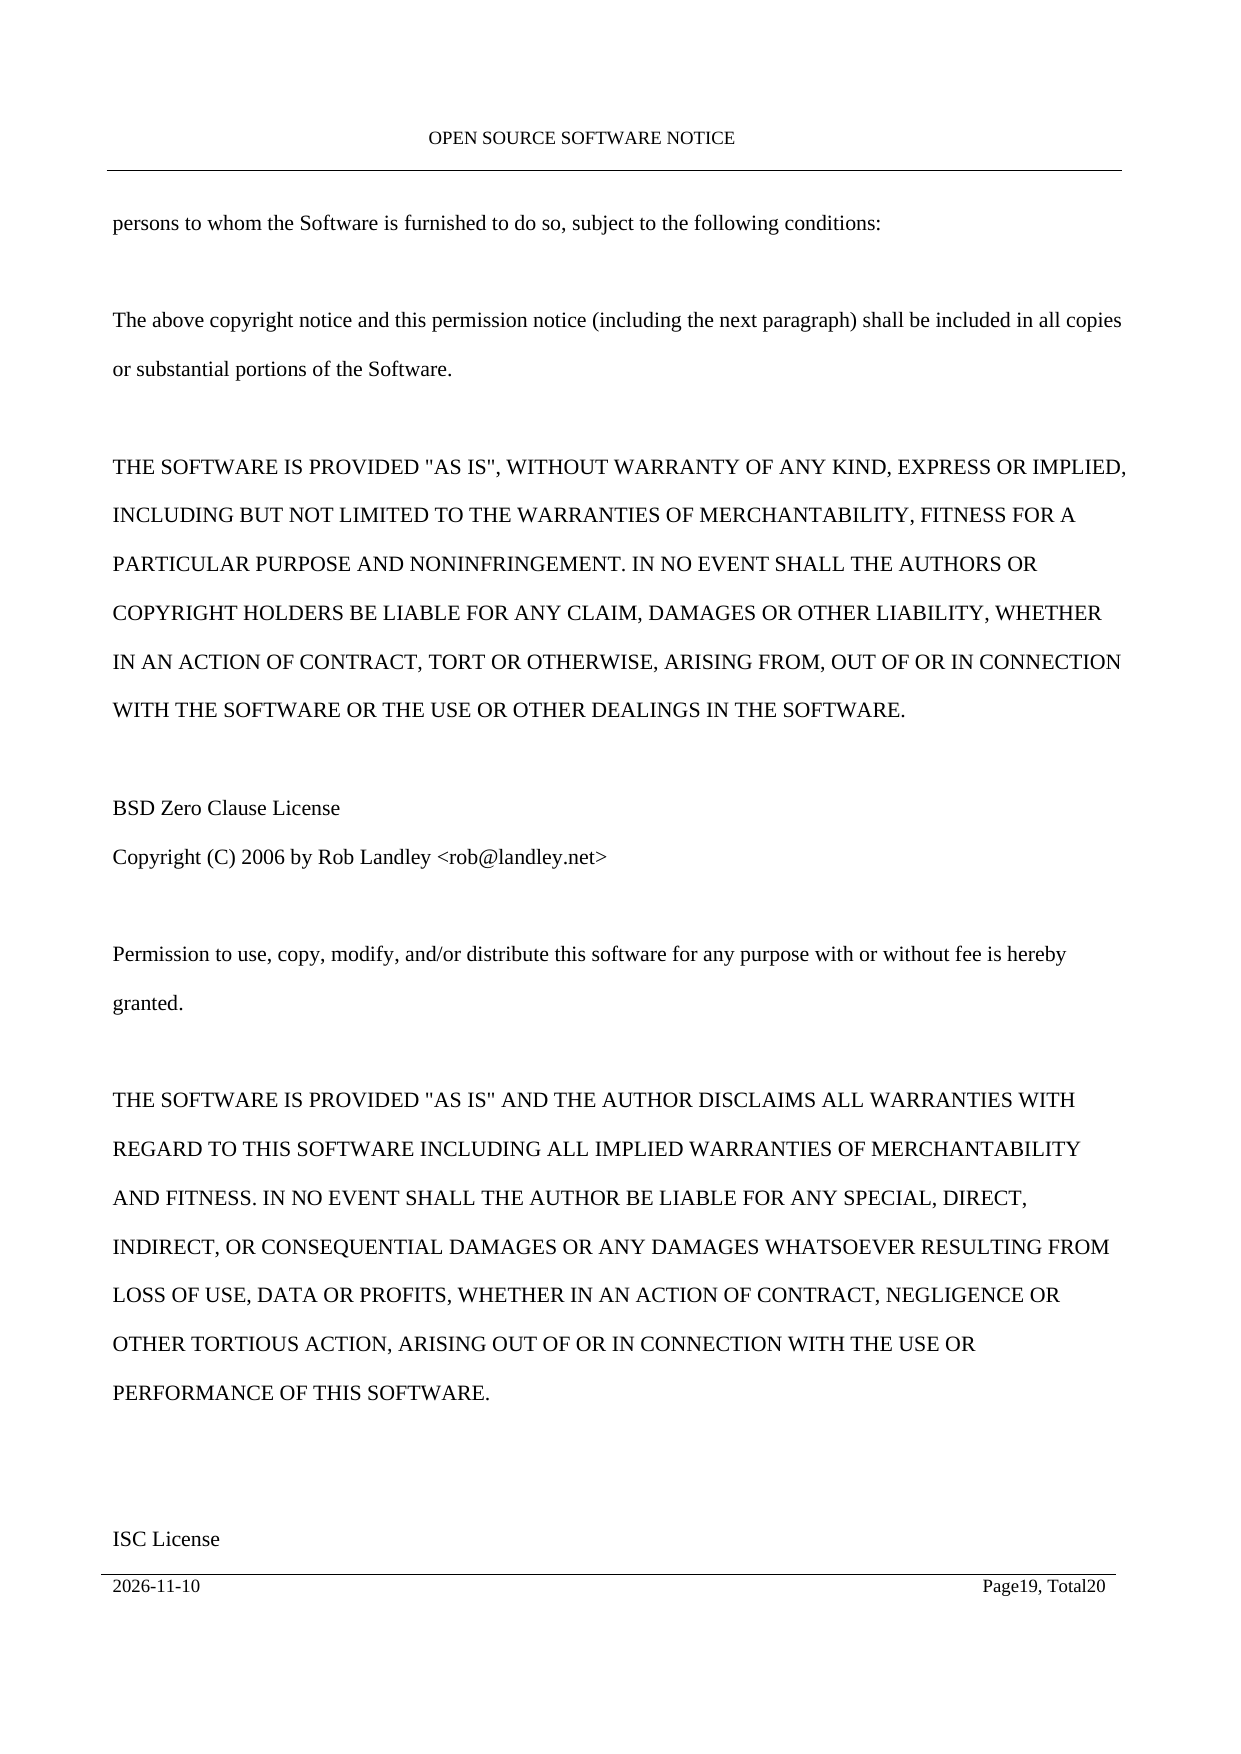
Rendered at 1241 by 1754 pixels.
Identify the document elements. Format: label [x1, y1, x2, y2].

text [112, 206, 1128, 1555]
